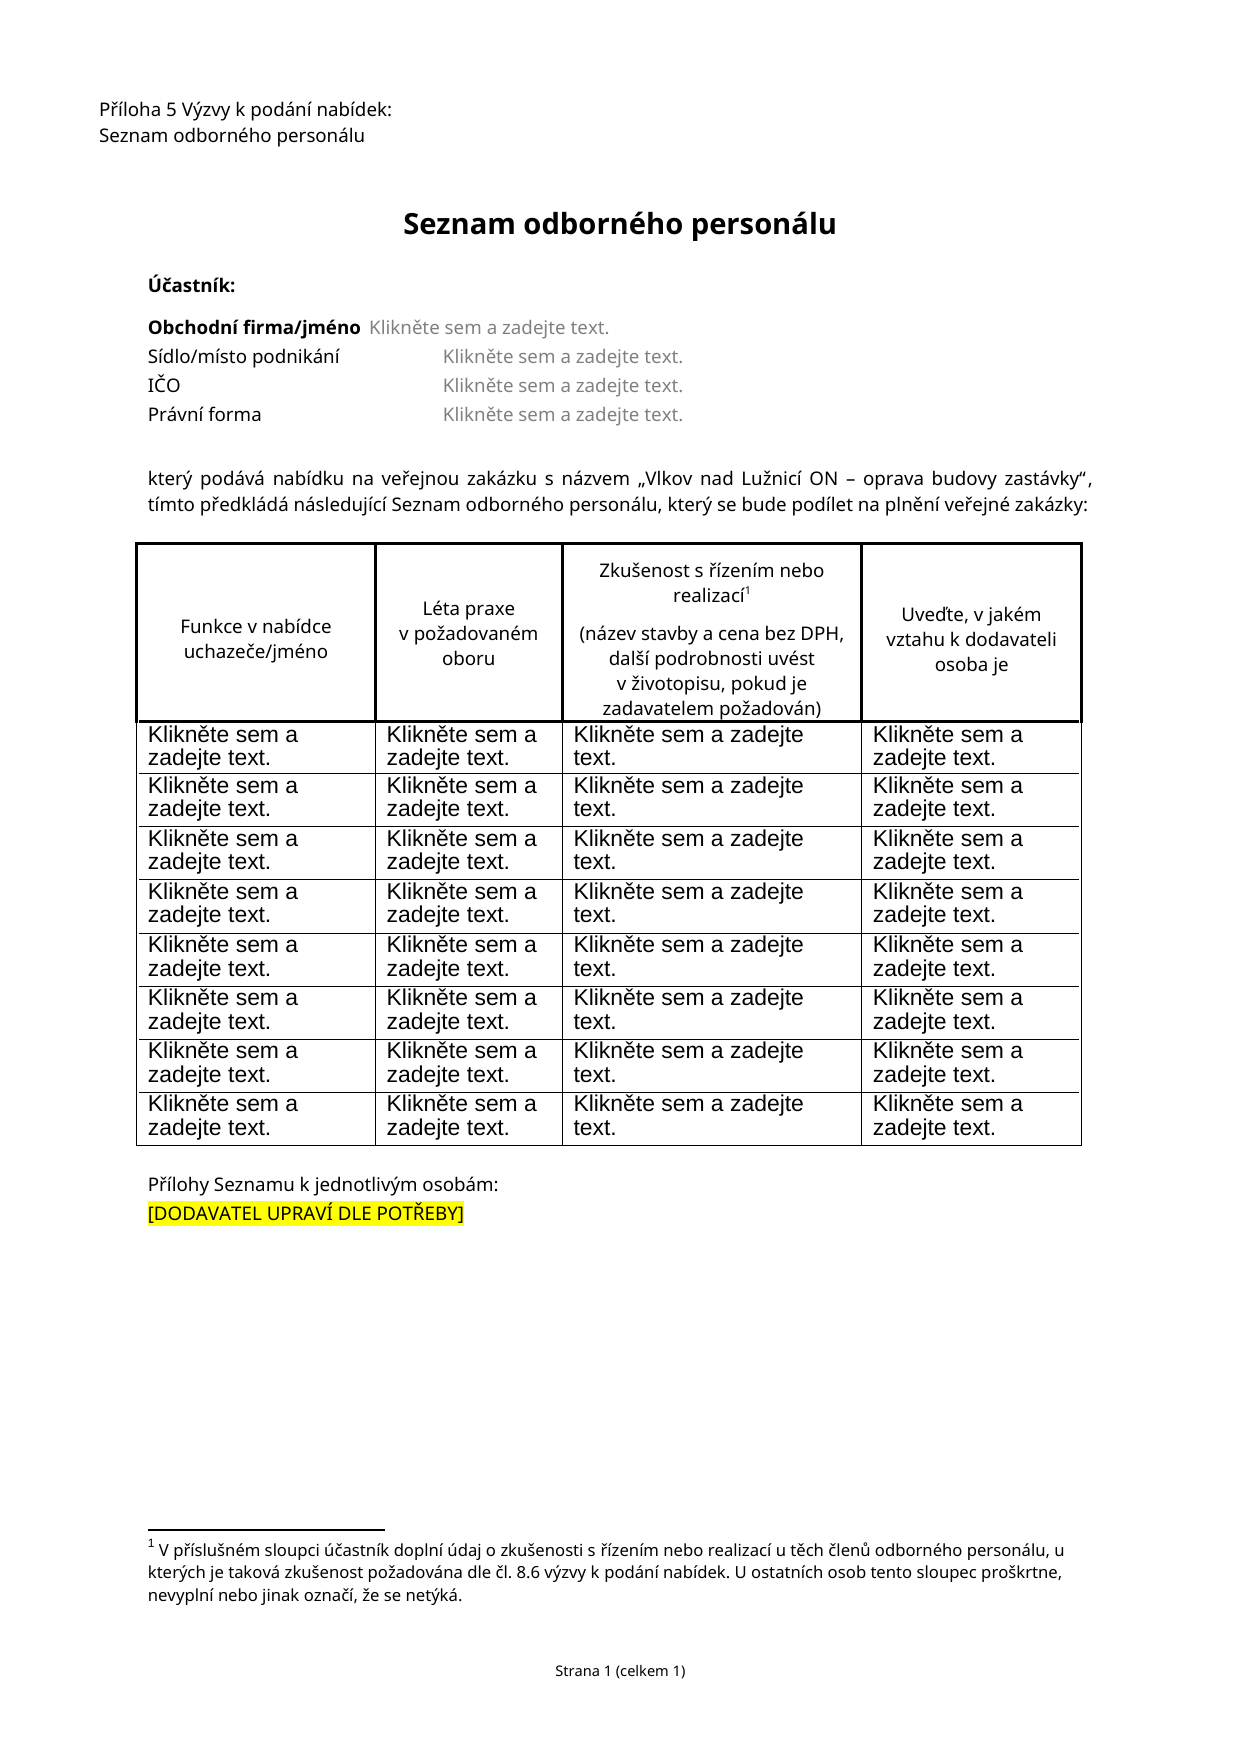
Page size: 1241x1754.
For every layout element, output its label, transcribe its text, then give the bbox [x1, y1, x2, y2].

table_header Zkušenost s řízením nebo realizací (název stavby a cena bez DPH, další podrobnosti uvést v životopisu, pokud je zadavatelem požadován) [564, 545, 860, 720]
text který podává nabídku na veřejnou zakázku s názvem „Vlkov nad Lužnicí ON – oprava budovy zastávky“, tímto předkládá následující Seznam odborného personálu, který se bude podílet na plnění veřejné zakázky: [148, 465, 1093, 516]
text [DODAVATEL UPRAVÍ DLE POTŘEBY] [148, 1197, 1092, 1226]
text Obchodní firma/jméno [148, 311, 1093, 340]
title Seznam odborného personálu [148, 203, 1093, 243]
text Sídlo/místo podnikání [148, 340, 1093, 369]
text IČO [148, 369, 1093, 398]
table_header Léta praxe v požadovaném oboru [377, 545, 561, 720]
text Přílohy Seznamu k jednotlivým osobám: [148, 1172, 1093, 1197]
text Účastník: [148, 268, 1093, 299]
table_header Funkce v nabídce uchazeče/jméno [138, 545, 374, 720]
table_header Uveďte, v jakém vztahu k dodavateli osoba je [863, 545, 1080, 720]
text Právní forma [148, 398, 1093, 427]
